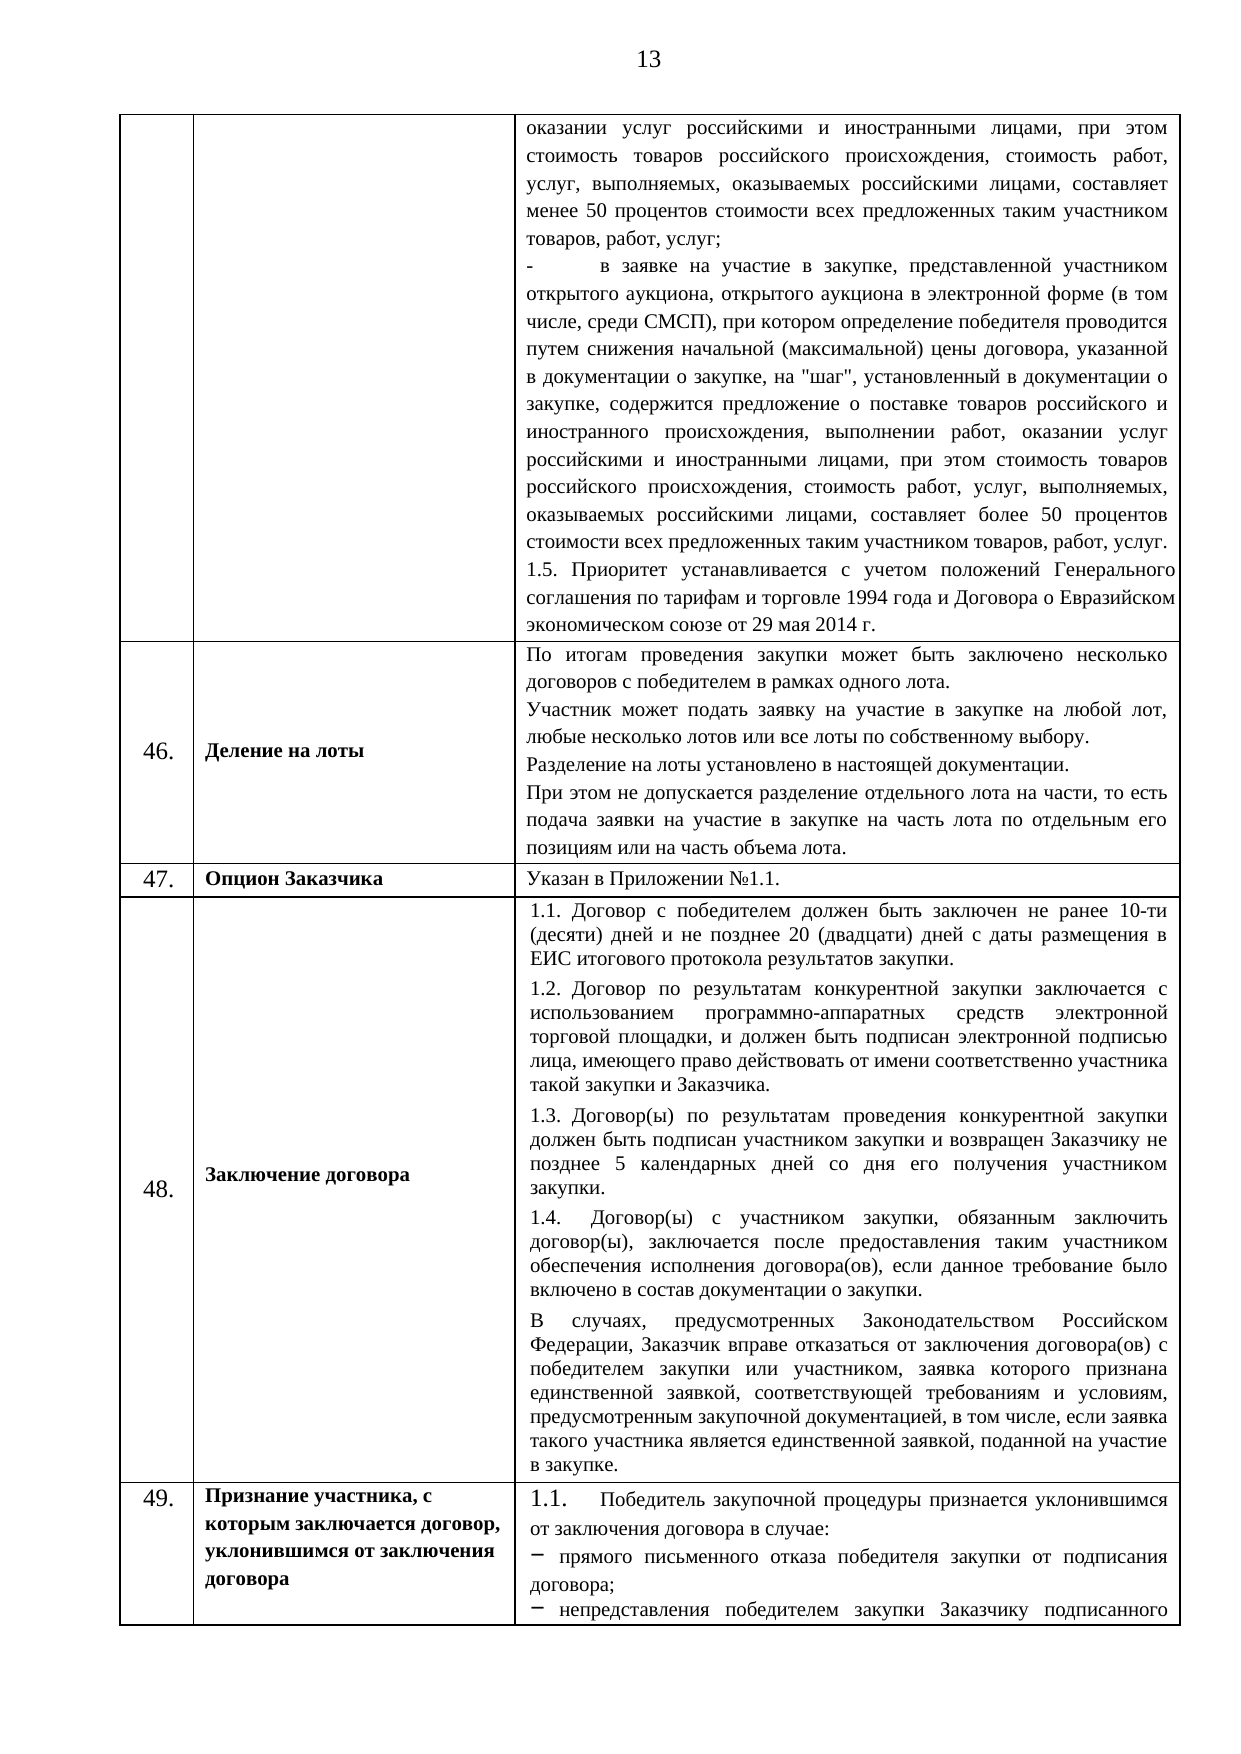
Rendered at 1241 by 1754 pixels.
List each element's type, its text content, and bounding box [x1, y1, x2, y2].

table_cell Опцион Заказчика [194, 864, 514, 896]
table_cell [516, 115, 1179, 641]
table_cell [121, 642, 193, 863]
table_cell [516, 1483, 1179, 1624]
table_cell По итогам проведения закупки может быть заключено несколько договоров с победителем в рамках одного лота. Участник может подать заявку на участие в закупке на любой лот, любые несколько лотов или все лоты по собственному выбору. Разделение на лоты установлено в настоящей документации. При этом не допускается разделение отдельного лота на части, то есть подача заявки на участие в закупке на часть лота по отдельным его позициям или на часть объема лота. [516, 642, 1179, 863]
table_cell [121, 1483, 193, 1624]
table_cell Договор с победителем должен быть заключен не ранее 10-ти (десяти) дней и не позднее 20 (двадцати) дней с даты размещения в ЕИС итогового протокола результатов закупки. Договор по результатам конкурентной закупки заключается с использованием программно-аппаратных средств электронной торговой площадки, и должен быть подписан электронной подписью лица, имеющего право действовать от имени соответственно участника такой закупки и Заказчика. Договор(ы) по результатам проведения конкурентной закупки должен быть подписан участником закупки и возвращен Заказчику не позднее 5 календарных дней со дня его получения участником закупки. Договор(ы) с участником закупки, обязанным заключить договор(ы), заключается после предоставления таким участником обеспечения исполнения договора(ов), если данное требование было включено в состав документации о закупки. В случаях, предусмотренных Законодательством Российском Федерации, Заказчик вправе отказаться от заключения договора(ов) с победителем закупки или участником, заявка которого признана единственной заявкой, соответствующей требованиям и условиям, предусмотренным закупочной документацией, в том числе, если заявка такого участника является единственной заявкой, поданной на участие в закупке. [516, 898, 1179, 1482]
table_cell Указан в Приложении №1.1. [516, 864, 1179, 896]
table_cell Заключение договора [194, 898, 514, 1482]
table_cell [194, 115, 514, 641]
table_cell [121, 115, 193, 641]
table_cell [121, 864, 193, 896]
table_cell Деление на лоты [194, 642, 514, 863]
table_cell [194, 1483, 514, 1624]
table_cell [121, 898, 193, 1482]
